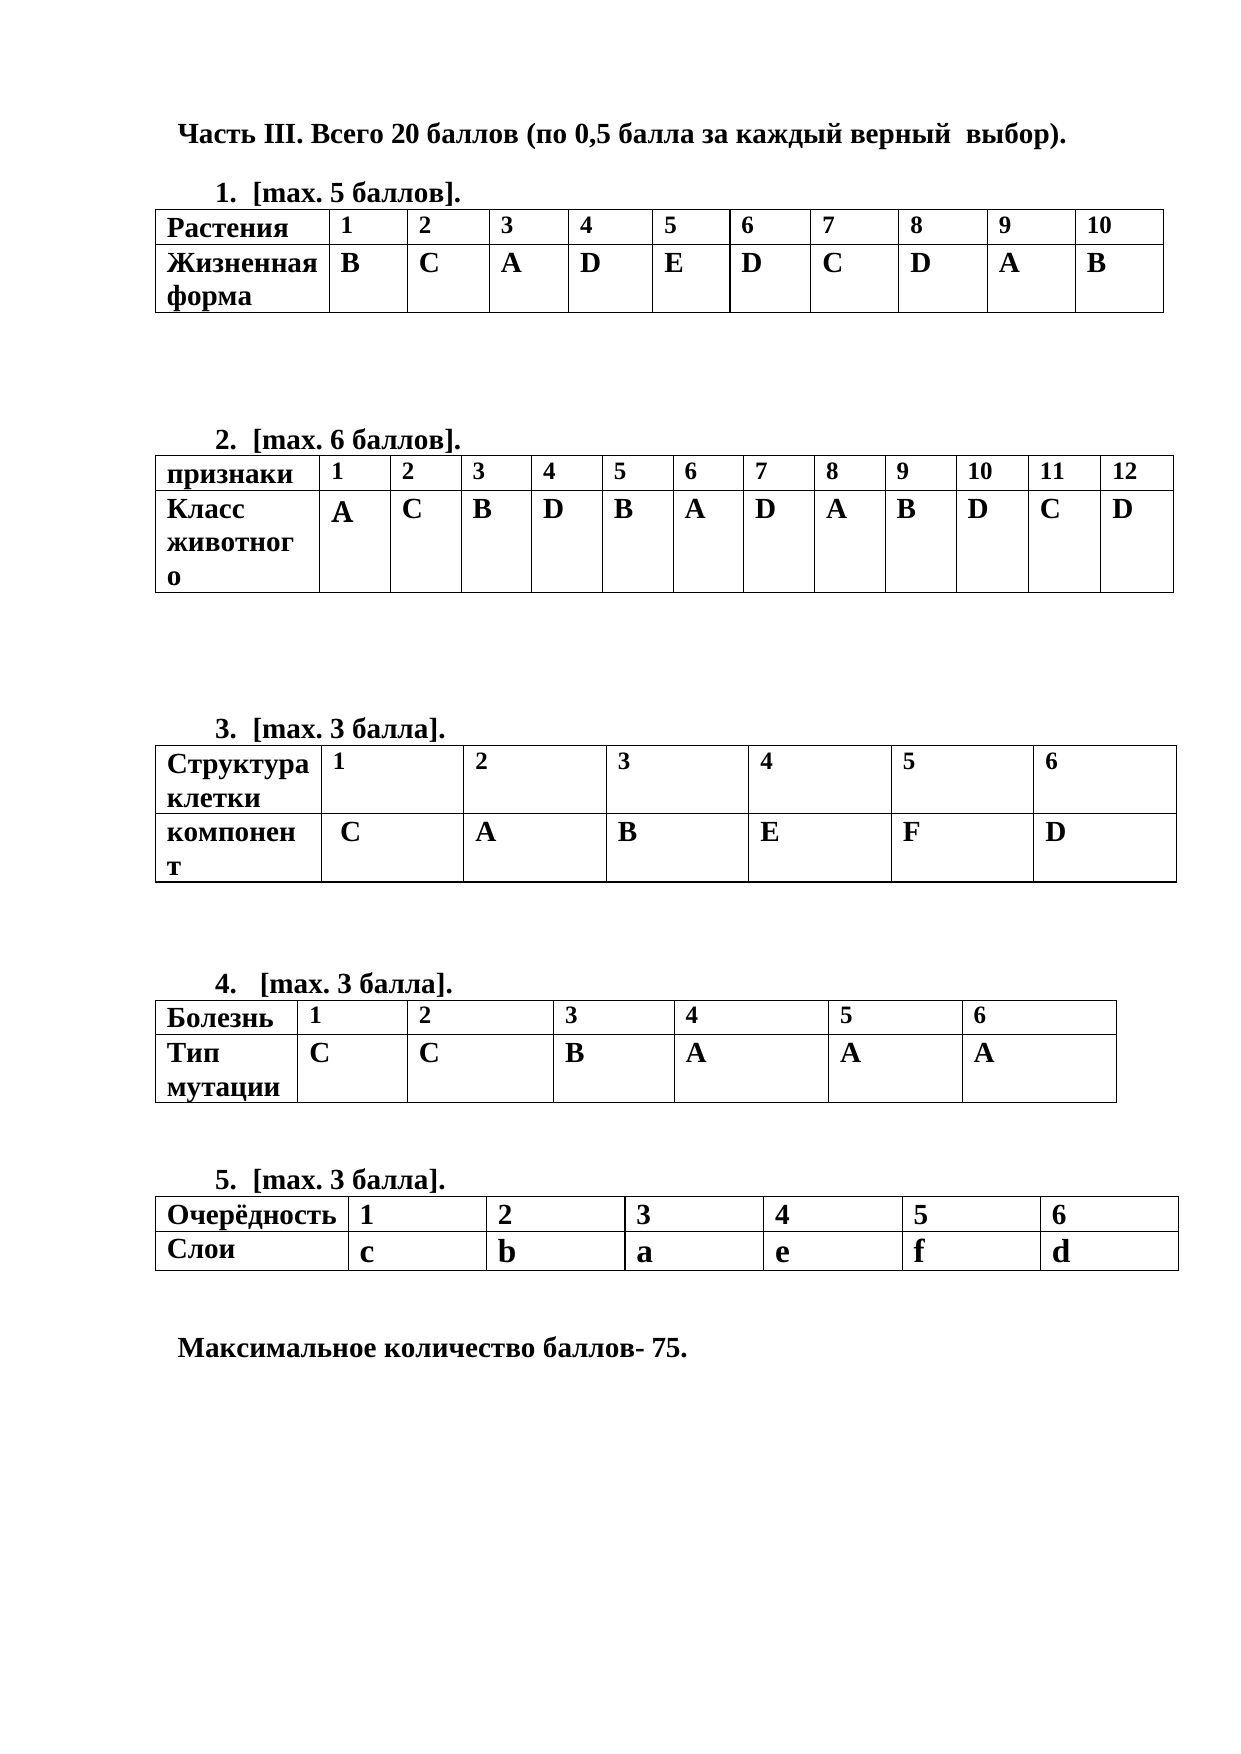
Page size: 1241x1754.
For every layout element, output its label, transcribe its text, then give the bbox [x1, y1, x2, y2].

table_cell B [886, 491, 956, 592]
table_cell С [391, 491, 461, 592]
table_cell D [744, 491, 814, 592]
table_header 9 [988, 210, 1075, 244]
list [max. 3 балла]. [215, 712, 1167, 745]
table_header 4 [532, 456, 602, 490]
table_header 4 [764, 1197, 902, 1231]
table_cell A [464, 814, 606, 881]
table_header 8 [899, 210, 987, 244]
table_header 1 [330, 210, 407, 244]
table_header 5 [653, 210, 729, 244]
table_header 4 [675, 1001, 828, 1034]
table_header 5 [603, 456, 673, 490]
text Максимальное количество баллов- 75. [177, 1331, 1167, 1364]
table_cell A [675, 1035, 828, 1102]
table_header 7 [744, 456, 814, 490]
table_header 10 [1076, 210, 1163, 244]
text Часть III. Всего 20 баллов (по 0,5 балла за каждый верный выбор). [177, 116, 1167, 149]
table_cell B [603, 491, 673, 592]
table_header 8 [815, 456, 885, 490]
table_cell A [988, 245, 1075, 312]
table_header Структура клетки [156, 746, 321, 813]
table_cell Класс животного [156, 491, 319, 592]
table_header 2 [391, 456, 461, 490]
table_cell D [1034, 814, 1176, 881]
table_header 1 [298, 1001, 407, 1034]
table_cell А [963, 1035, 1116, 1102]
table_cell B [607, 814, 748, 881]
list [max. 5 баллов]. [215, 176, 1167, 209]
table_cell A [829, 1035, 962, 1102]
table_cell D [731, 245, 810, 312]
table_cell C [322, 814, 463, 881]
table_header 11 [1029, 456, 1100, 490]
table_cell C [811, 245, 898, 312]
table_header 2 [408, 210, 489, 244]
list [max. 6 баллов]. [215, 422, 1167, 455]
table_header 5 [903, 1197, 1040, 1231]
table_cell b [487, 1232, 624, 1270]
table_header 2 [487, 1197, 624, 1231]
table_header 1 [322, 746, 463, 813]
table_cell A [490, 245, 568, 312]
table_header Очерёдность [156, 1197, 348, 1231]
table_header Болезнь [156, 1001, 297, 1034]
table_cell A [674, 491, 743, 592]
table_header 4 [569, 210, 652, 244]
table_cell C [408, 1035, 553, 1102]
table_cell E [653, 245, 729, 312]
table_cell C [1029, 491, 1100, 592]
table_header 6 [1034, 746, 1176, 813]
table_header 3 [626, 1197, 763, 1231]
table_header 6 [963, 1001, 1116, 1034]
table_cell Жизненная форма [156, 245, 329, 312]
table_header 3 [554, 1001, 674, 1034]
table_cell d [1041, 1232, 1178, 1270]
list [max. 3 балла]. [215, 1162, 1167, 1196]
table_cell D [569, 245, 652, 312]
table_header Растения [156, 210, 329, 244]
table_cell E [749, 814, 891, 881]
table_cell e [764, 1232, 902, 1270]
table_header 2 [464, 746, 606, 813]
table_header признаки [156, 456, 319, 490]
table_header 9 [886, 456, 956, 490]
table_header 1 [320, 456, 390, 490]
table_cell B [462, 491, 531, 592]
table_cell D [957, 491, 1028, 592]
table_cell D [1101, 491, 1173, 592]
table_header 5 [892, 746, 1033, 813]
table_header 10 [957, 456, 1028, 490]
table_cell C [408, 245, 489, 312]
table_cell a [626, 1232, 763, 1270]
table_header 7 [811, 210, 898, 244]
table_header 3 [490, 210, 568, 244]
table_cell C [298, 1035, 407, 1102]
table_cell D [532, 491, 602, 592]
table_cell А [320, 491, 390, 592]
table_cell c [349, 1232, 486, 1270]
table_header 12 [1101, 456, 1173, 490]
table_header 3 [607, 746, 748, 813]
table_cell B [330, 245, 407, 312]
table_cell A [815, 491, 885, 592]
table_header 4 [749, 746, 891, 813]
table_header 6 [674, 456, 743, 490]
table_header 6 [1041, 1197, 1178, 1231]
table_cell f [903, 1232, 1040, 1270]
table_cell D [899, 245, 987, 312]
table_cell F [892, 814, 1033, 881]
table_cell Тип мутации [156, 1035, 297, 1102]
table_cell Слои [156, 1232, 348, 1270]
list [max. 3 балла]. [215, 966, 1167, 999]
table_header 6 [731, 210, 810, 244]
table_cell B [1076, 245, 1163, 312]
table_header 5 [829, 1001, 962, 1034]
table_cell B [554, 1035, 674, 1102]
table_header 3 [462, 456, 531, 490]
table_cell компонент [156, 814, 321, 881]
table_header 1 [349, 1197, 486, 1231]
table_header 2 [408, 1001, 553, 1034]
